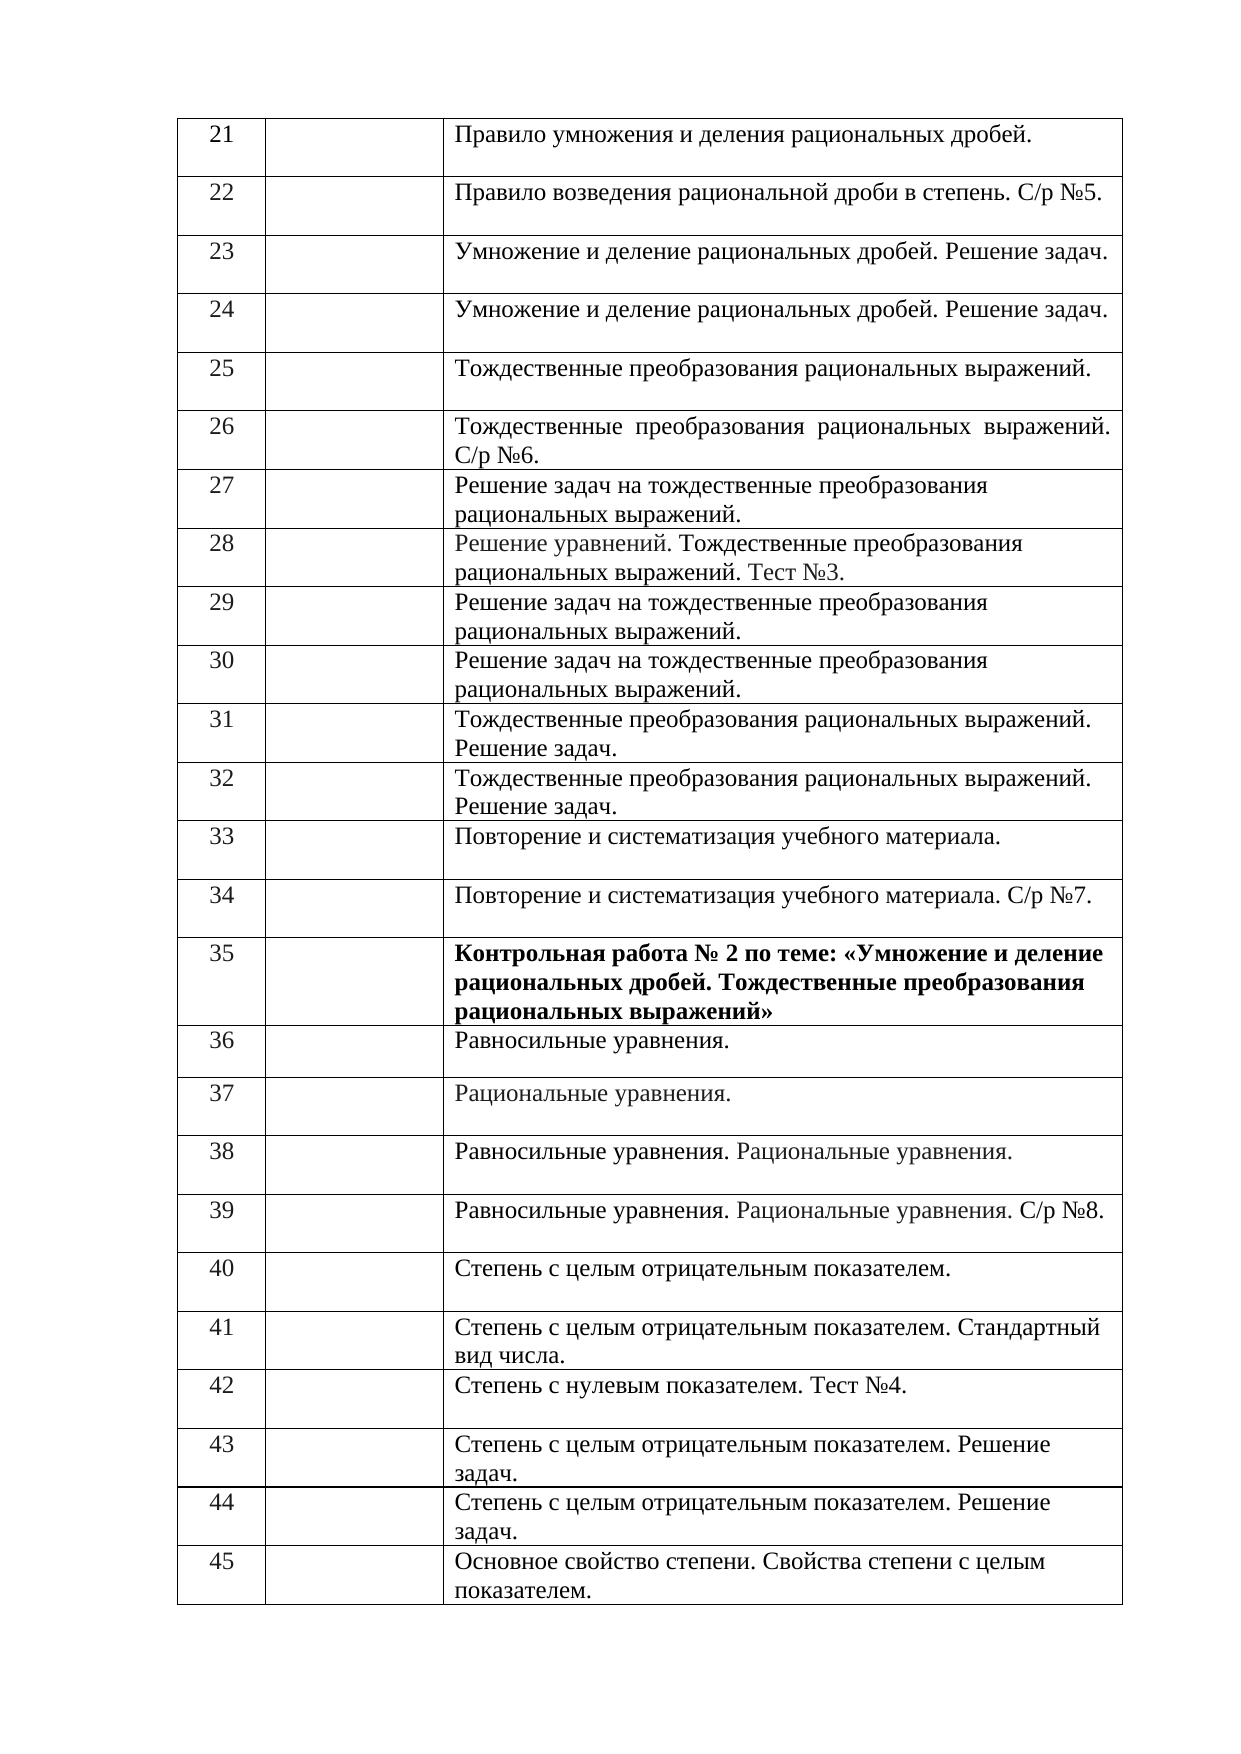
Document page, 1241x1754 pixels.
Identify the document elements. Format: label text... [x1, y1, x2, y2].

table_cell [266, 1253, 443, 1311]
table_cell Равносильные уравнения. [444, 1026, 1122, 1077]
table_cell 39 [178, 1195, 265, 1252]
table_cell Рациональные уравнения. [444, 1078, 1122, 1135]
table_cell Повторение и систематизация учебного материала. С/р №7. [444, 880, 1122, 937]
table_cell [266, 177, 443, 235]
table_cell Контрольная работа № 2 по теме: «Умножение и деление рациональных дробей. Тождественные преобразования рациональных выражений» [444, 938, 1122, 1024]
table_cell 44 [178, 1488, 265, 1545]
table_cell 36 [178, 1026, 265, 1077]
table_cell 42 [178, 1370, 265, 1428]
table_cell 38 [178, 1136, 265, 1194]
table_cell 25 [178, 353, 265, 410]
table_cell [266, 1312, 443, 1369]
table_cell [266, 470, 443, 527]
table_cell Правило умножения и деления рациональных дробей. [444, 119, 1122, 176]
table_cell Решение задач на тождественные преобразования рациональных выражений. [444, 646, 1122, 703]
table_cell [266, 236, 443, 293]
table_cell 24 [178, 294, 265, 352]
table_cell [266, 1136, 443, 1194]
table_cell Умножение и деление рациональных дробей. Решение задач. [444, 236, 1122, 293]
table_cell Степень с целым отрицательным показателем. [444, 1253, 1122, 1311]
table_cell 23 [178, 236, 265, 293]
table_cell Умножение и деление рациональных дробей. Решение задач. [444, 294, 1122, 352]
table_cell 43 [178, 1429, 265, 1486]
table_cell 34 [178, 880, 265, 937]
table_cell Решение задач на тождественные преобразования рациональных выражений. [444, 470, 1122, 527]
table_cell 40 [178, 1253, 265, 1311]
table_cell [266, 1546, 443, 1603]
table_cell 31 [178, 704, 265, 762]
table_cell Степень с нулевым показателем. Тест №4. [444, 1370, 1122, 1428]
table_cell [266, 119, 443, 176]
table_cell [266, 1488, 443, 1545]
table_cell Равносильные уравнения. Рациональные уравнения. [444, 1136, 1122, 1194]
table_cell 35 [178, 938, 265, 1024]
table_cell [266, 529, 443, 586]
table_cell [266, 411, 443, 469]
table_cell Степень с целым отрицательным показателем. Решение задач. [444, 1429, 1122, 1486]
table_cell 41 [178, 1312, 265, 1369]
table_cell [266, 1370, 443, 1428]
table_cell [266, 294, 443, 352]
table_cell [266, 704, 443, 762]
table_cell [266, 821, 443, 879]
table_cell Решение задач на тождественные преобразования рациональных выражений. [444, 587, 1122, 644]
table_cell 21 [178, 119, 265, 176]
table_cell 32 [178, 763, 265, 820]
table_cell 27 [178, 470, 265, 527]
table_cell [266, 1195, 443, 1252]
table_cell Основное свойство степени. Свойства степени с целым показателем. [444, 1546, 1122, 1603]
table_cell Тождественные преобразования рациональных выражений. С/р №6. [444, 411, 1122, 469]
table_cell 29 [178, 587, 265, 644]
table_cell [266, 646, 443, 703]
table_cell [266, 587, 443, 644]
table_cell 26 [178, 411, 265, 469]
table_cell Степень с целым отрицательным показателем. Решение задач. [444, 1488, 1122, 1545]
table_cell [266, 353, 443, 410]
table_cell Тождественные преобразования рациональных выражений. Решение задач. [444, 704, 1122, 762]
table_cell Тождественные преобразования рациональных выражений. [444, 353, 1122, 410]
table_cell 28 [178, 529, 265, 586]
table_cell Повторение и систематизация учебного материала. [444, 821, 1122, 879]
table_cell 33 [178, 821, 265, 879]
table_cell 45 [178, 1546, 265, 1603]
table_cell Равносильные уравнения. Рациональные уравнения. С/р №8. [444, 1195, 1122, 1252]
table_cell [266, 763, 443, 820]
table_cell Решение уравнений. Тождественные преобразования рациональных выражений. Тест №3. [444, 529, 1122, 586]
table_cell 37 [178, 1078, 265, 1135]
table_cell Степень с целым отрицательным показателем. Стандартный вид числа. [444, 1312, 1122, 1369]
table_cell 30 [178, 646, 265, 703]
table_cell [266, 880, 443, 937]
table_cell [266, 1078, 443, 1135]
table_cell 22 [178, 177, 265, 235]
table_cell Тождественные преобразования рациональных выражений. Решение задач. [444, 763, 1122, 820]
table_cell [266, 1026, 443, 1077]
table_cell [266, 1429, 443, 1486]
table_cell Правило возведения рациональной дроби в степень. С/р №5. [444, 177, 1122, 235]
table_cell [266, 938, 443, 1024]
